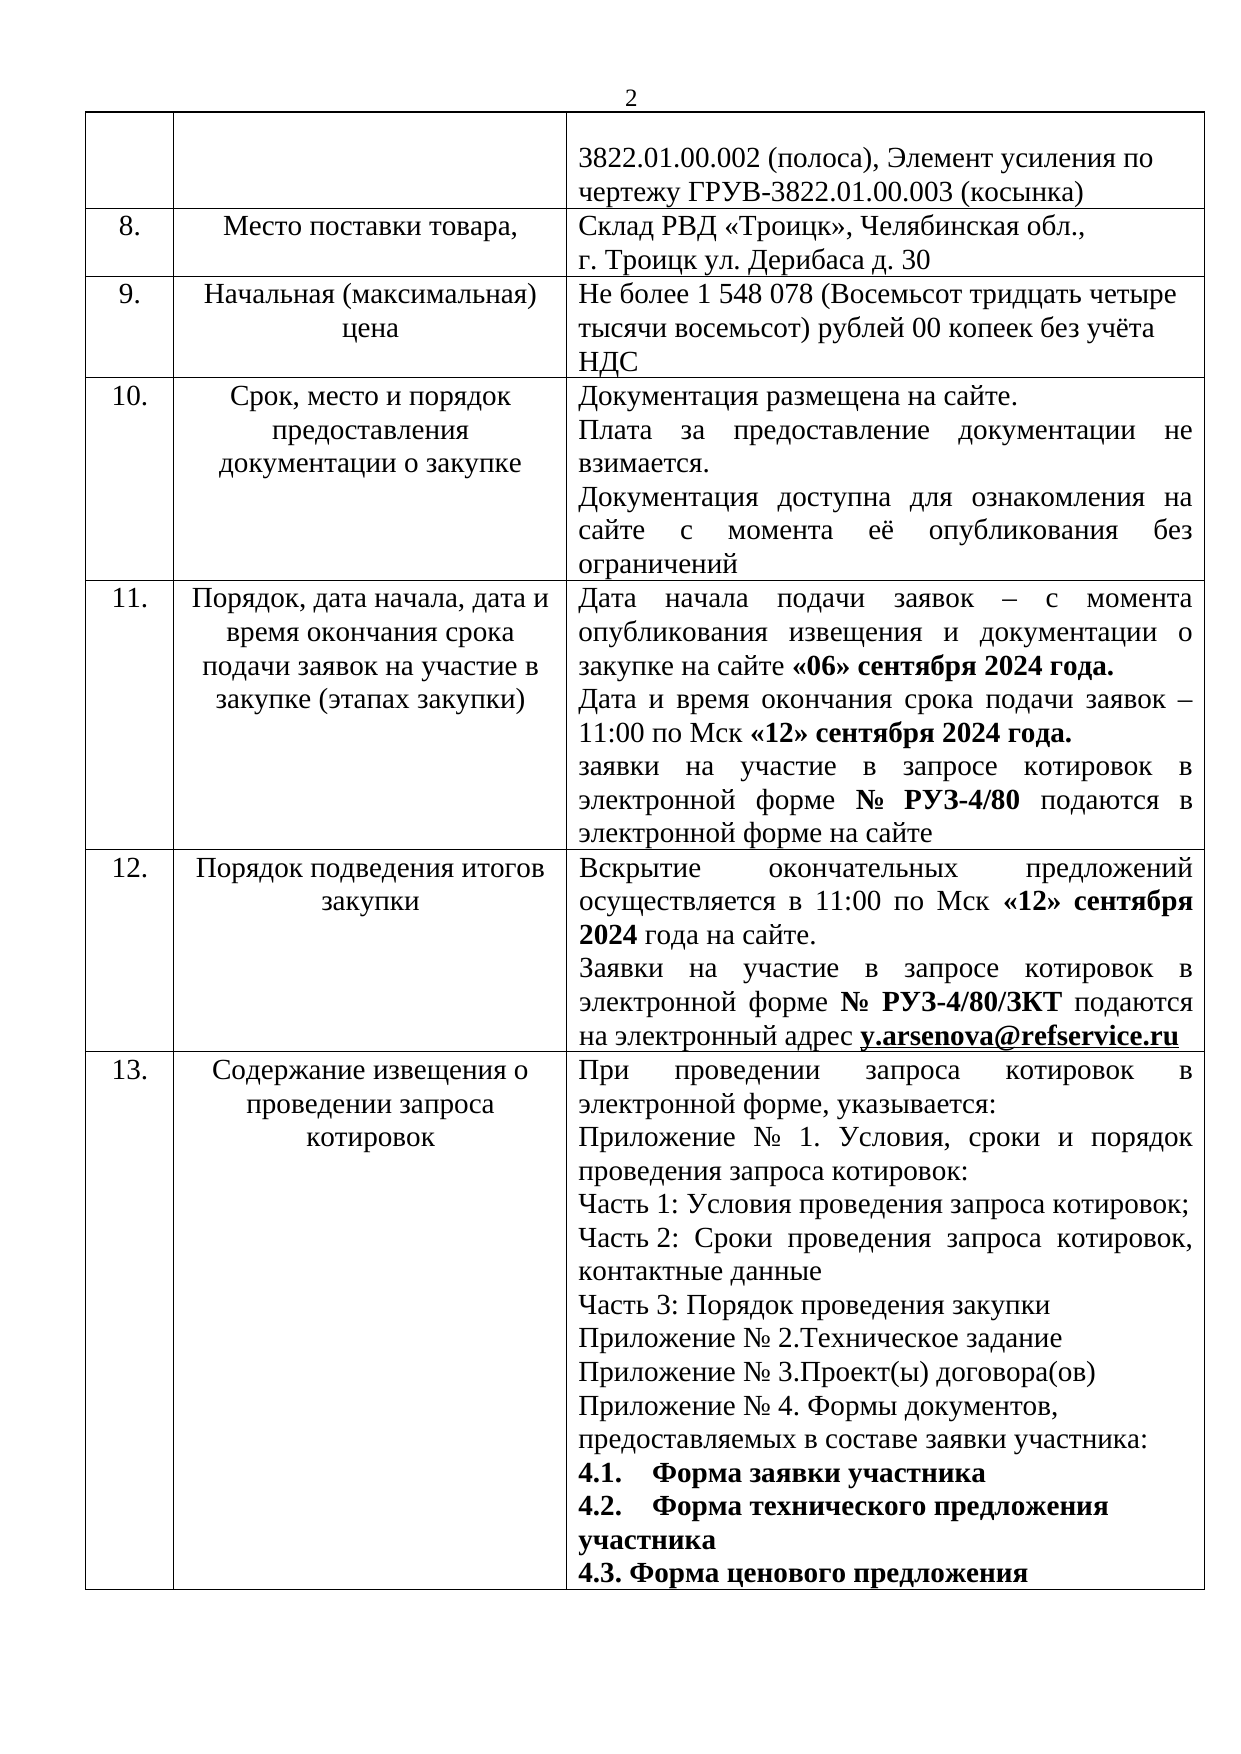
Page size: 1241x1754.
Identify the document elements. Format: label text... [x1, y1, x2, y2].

table_cell Вскрытие окончательных предложений осуществляется в 11:00 по Мск «12» сентября 2024 года на сайте. Заявки на участие в запросе котировок в электронной форме № РУЗ-4/80/ЗКТ подаются на электронный адрес y.arsenova@refservice.ru [567, 850, 1204, 1051]
table_cell Порядок подведения итогов закупки [174, 850, 566, 1051]
table_cell 12. [86, 850, 173, 1051]
table_cell 13. [86, 1052, 173, 1589]
table_cell Порядок, дата начала, дата и время окончания срока подачи заявок на участие в закупке (этапах закупки) [174, 581, 566, 849]
table_cell Дата начала подачи заявок – с момента опубликования извещения и документации о закупке на сайте «06» сентября 2024 года. Дата и время окончания срока подачи заявок – 11:00 по Мск «12» сентября 2024 года. заявки на участие в запросе котировок в электронной форме № РУЗ-4/80 подаются в электронной форме на сайте [567, 581, 1204, 849]
table_cell Срок, место и порядок предоставления документации о закупке [174, 378, 566, 579]
table_cell При проведении запроса котировок в электронной форме, указывается: Приложение № 1. Условия, сроки и порядок проведения запроса котировок: Часть 1: Условия проведения запроса котировок; Часть 2: Сроки проведения запроса котировок, контактные данные Часть 3: Порядок проведения закупки Приложение № 2.Техническое задание Приложение № 3.Проект(ы) договора(ов) Приложение № 4. Формы документов, предоставляемых в составе заявки участника: 4.1. Форма заявки участника 4.2. Форма технического предложения участника 4.3. Форма ценового предложения [567, 1052, 1204, 1589]
table_cell 9. [86, 277, 173, 377]
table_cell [174, 113, 566, 207]
table_cell Не более 1 548 078 (Восемьсот тридцать четыре тысячи восемьсот) рублей 00 копеек без учёта НДС [567, 277, 1204, 377]
table_cell 7. [86, 113, 173, 207]
table_cell Содержание извещения о проведении запроса котировок [174, 1052, 566, 1589]
table_cell Начальная (максимальная) цена [174, 277, 566, 377]
table_cell 10. [86, 378, 173, 579]
table_cell Документация размещена на сайте. Плата за предоставление документации не взимается. Документация доступна для ознакомления на сайте с момента её опубликования без ограничений [567, 378, 1204, 579]
table_cell 11. [86, 581, 173, 849]
table_cell 8. [86, 209, 173, 276]
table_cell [567, 113, 1204, 207]
table_cell Место поставки товара, [174, 209, 566, 276]
table_cell Склад РВД «Троицк», Челябинская обл., г. Троицк ул. Дерибаса д. 30 [567, 209, 1204, 276]
